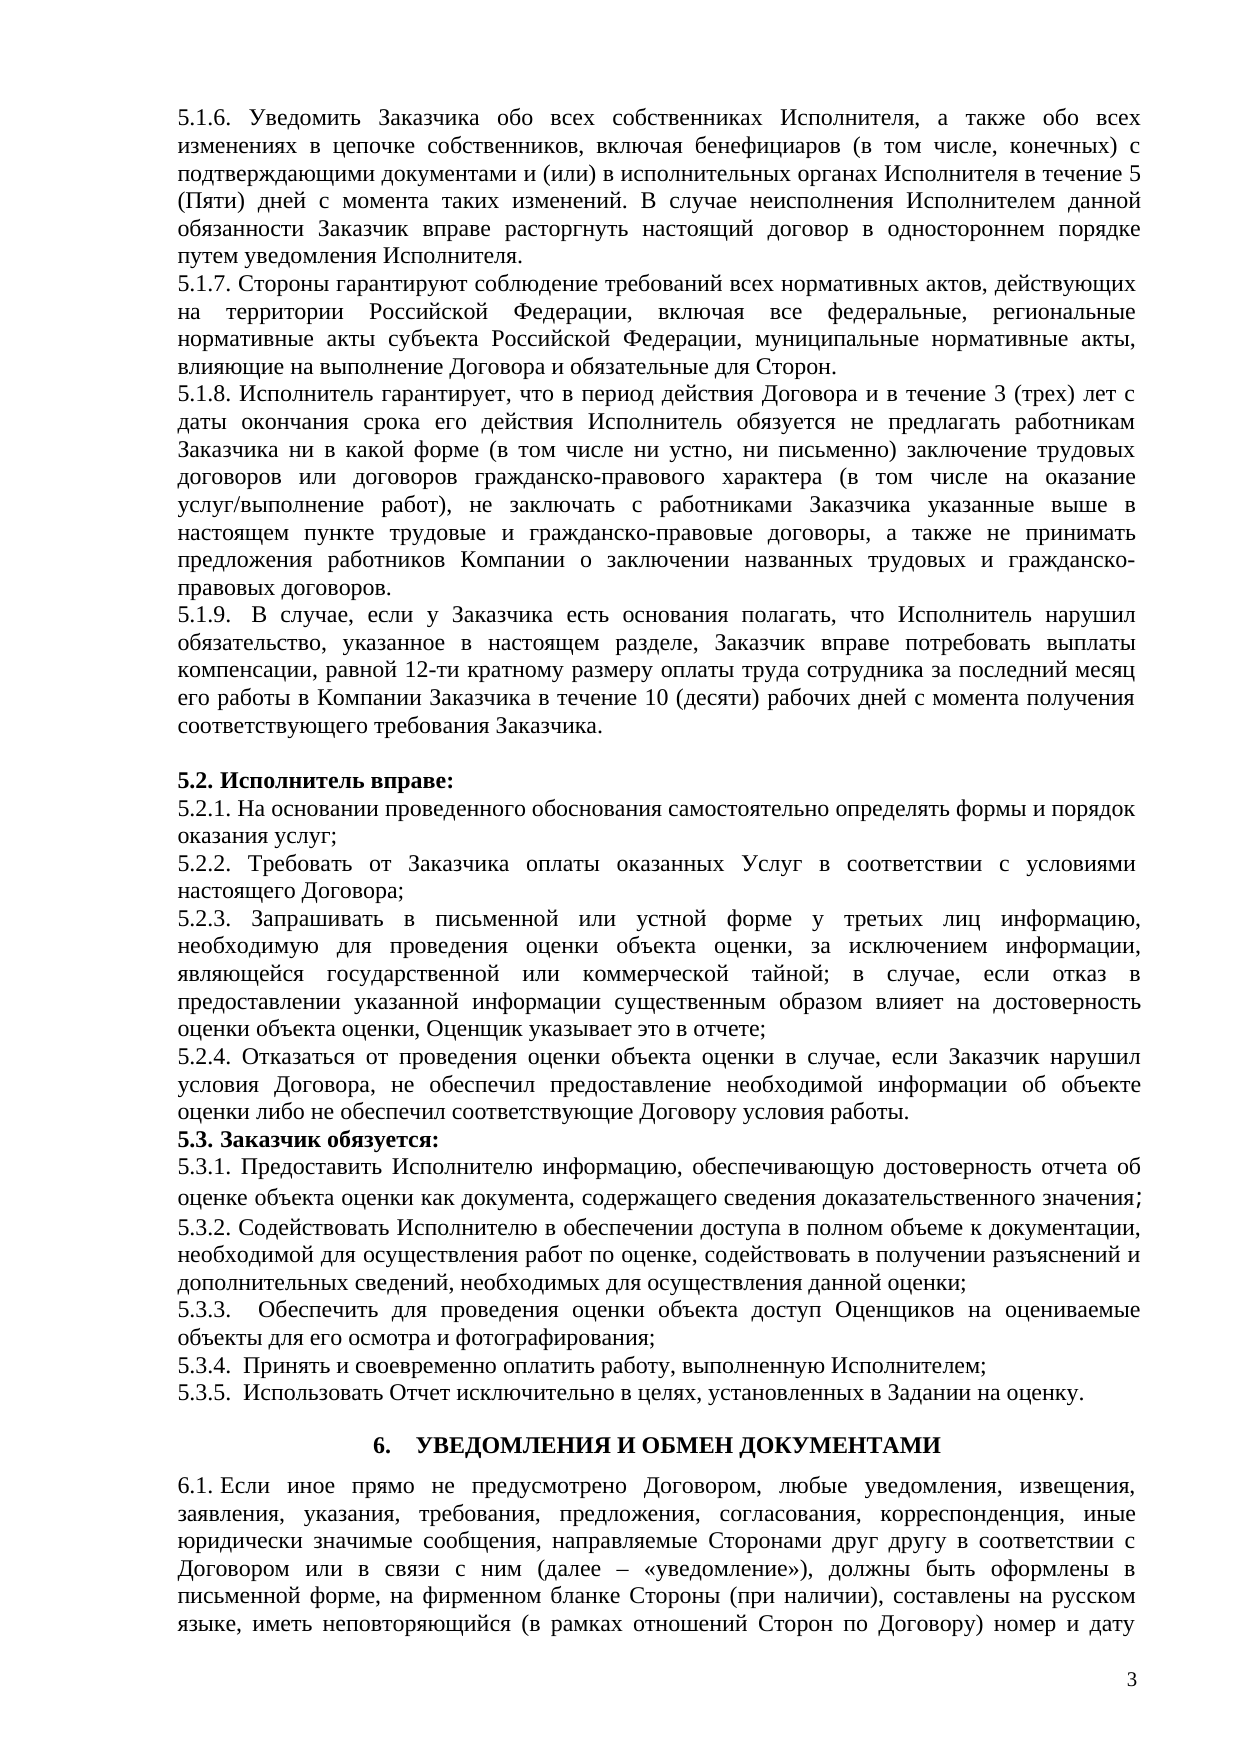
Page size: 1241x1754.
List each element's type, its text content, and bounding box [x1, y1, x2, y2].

list Исполнитель вправе: [177, 766, 1137, 793]
text 5.2.2. Требовать от Заказчика оплаты оказанных Услуг в соответствии с условиями настоящего Договора; [177, 849, 1137, 904]
text 5.2.3. Запрашивать в письменной или устной форме у третьих лиц информацию, необходимую для проведения оценки объекта оценки, за исключением информации, являющейся государственной или коммерческой тайной; в случае, если отказ в предоставлении указанной информации существенным образом влияет на достоверность оценки объекта оценки, Оценщик указывает это в отчете; [177, 904, 1142, 1042]
text 5.1.6. Уведомить Заказчика обо всех собственниках Исполнителя, а также обо всех изменениях в цепочке собственников, включая бенефициаров (в том числе, конечных) с подтверждающими документами и (или) в исполнительных органах Исполнителя в течение 5 (Пяти) дней с момента таких изменений. В случае неисполнения Исполнителем данной обязанности Заказчик вправе расторгнуть настоящий договор в одностороннем порядке путем уведомления Исполнителя. [177, 103, 1142, 269]
list УВЕДОМЛЕНИЯ И ОБМЕН ДОКУМЕНТАМИ [177, 1431, 1137, 1458]
text 5.3.3. Обеспечить для проведения оценки объекта доступ Оценщиков на оцениваемые объекты для его осмотра и фотографирования; [177, 1295, 1142, 1351]
text 5.2.4. Отказаться от проведения оценки объекта оценки в случае, если Заказчик нарушил условия Договора, не обеспечил предоставление необходимой информации об объекте оценки либо не обеспечил соответствующие Договору условия работы. [177, 1042, 1142, 1125]
text 5.1.9. В случае, если у Заказчика есть основания полагать, что Исполнитель нарушил обязательство, указанное в настоящем разделе, Заказчик вправе потребовать выплаты компенсации, равной 12-ти кратному размеру оплаты труда сотрудника за последний месяц его работы в Компании Заказчика в течение 10 (десяти) рабочих дней с момента получения соответствующего требования Заказчика. [177, 600, 1137, 738]
text 5.3.4. Принять и своевременно оплатить работу, выполненную Исполнителем; [177, 1351, 1142, 1378]
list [177, 1471, 1137, 1637]
text 5.2.1. На основании проведенного обоснования самостоятельно определять формы и порядок оказания услуг; [177, 793, 1137, 849]
text 5.1.7. Стороны гарантируют соблюдение требований всех нормативных актов, действующих на территории Российской Федерации, включая все федеральные, региональные нормативные акты субъекта Российской Федерации, муниципальные нормативные акты, влияющие на выполнение Договора и обязательные для Сторон. [177, 269, 1137, 379]
text 5.3.1. Предоставить Исполнителю информацию, обеспечивающую достоверность отчета об оценке объекта оценки как документа, содержащего сведения доказательственного значения; 5.3.2. Содействовать Исполнителю в обеспечении доступа в полном объеме к документации, необходимой для осуществления работ по оценке, содействовать в получении разъяснений и дополнительных сведений, необходимых для осуществления данной оценки; [177, 1152, 1142, 1295]
list Заказчик обязуется: [177, 1125, 1137, 1152]
text 5.1.8. Исполнитель гарантирует, что в период действия Договора и в течение 3 (трех) лет с даты окончания срока его действия Исполнитель обязуется не предлагать работникам Заказчика ни в какой форме (в том числе ни устно, ни письменно) заключение трудовых договоров или договоров гражданско-правового характера (в том числе на оказание услуг/выполнение работ), не заключать с работниками Заказчика указанные выше в настоящем пункте трудовые и гражданско-правовые договоры, а также не принимать предложения работников Компании о заключении названных трудовых и гражданско-правовых договоров. [177, 379, 1137, 600]
text 5.3.5. Использовать Отчет исключительно в целях, установленных в Задании на оценку. [177, 1378, 1142, 1406]
